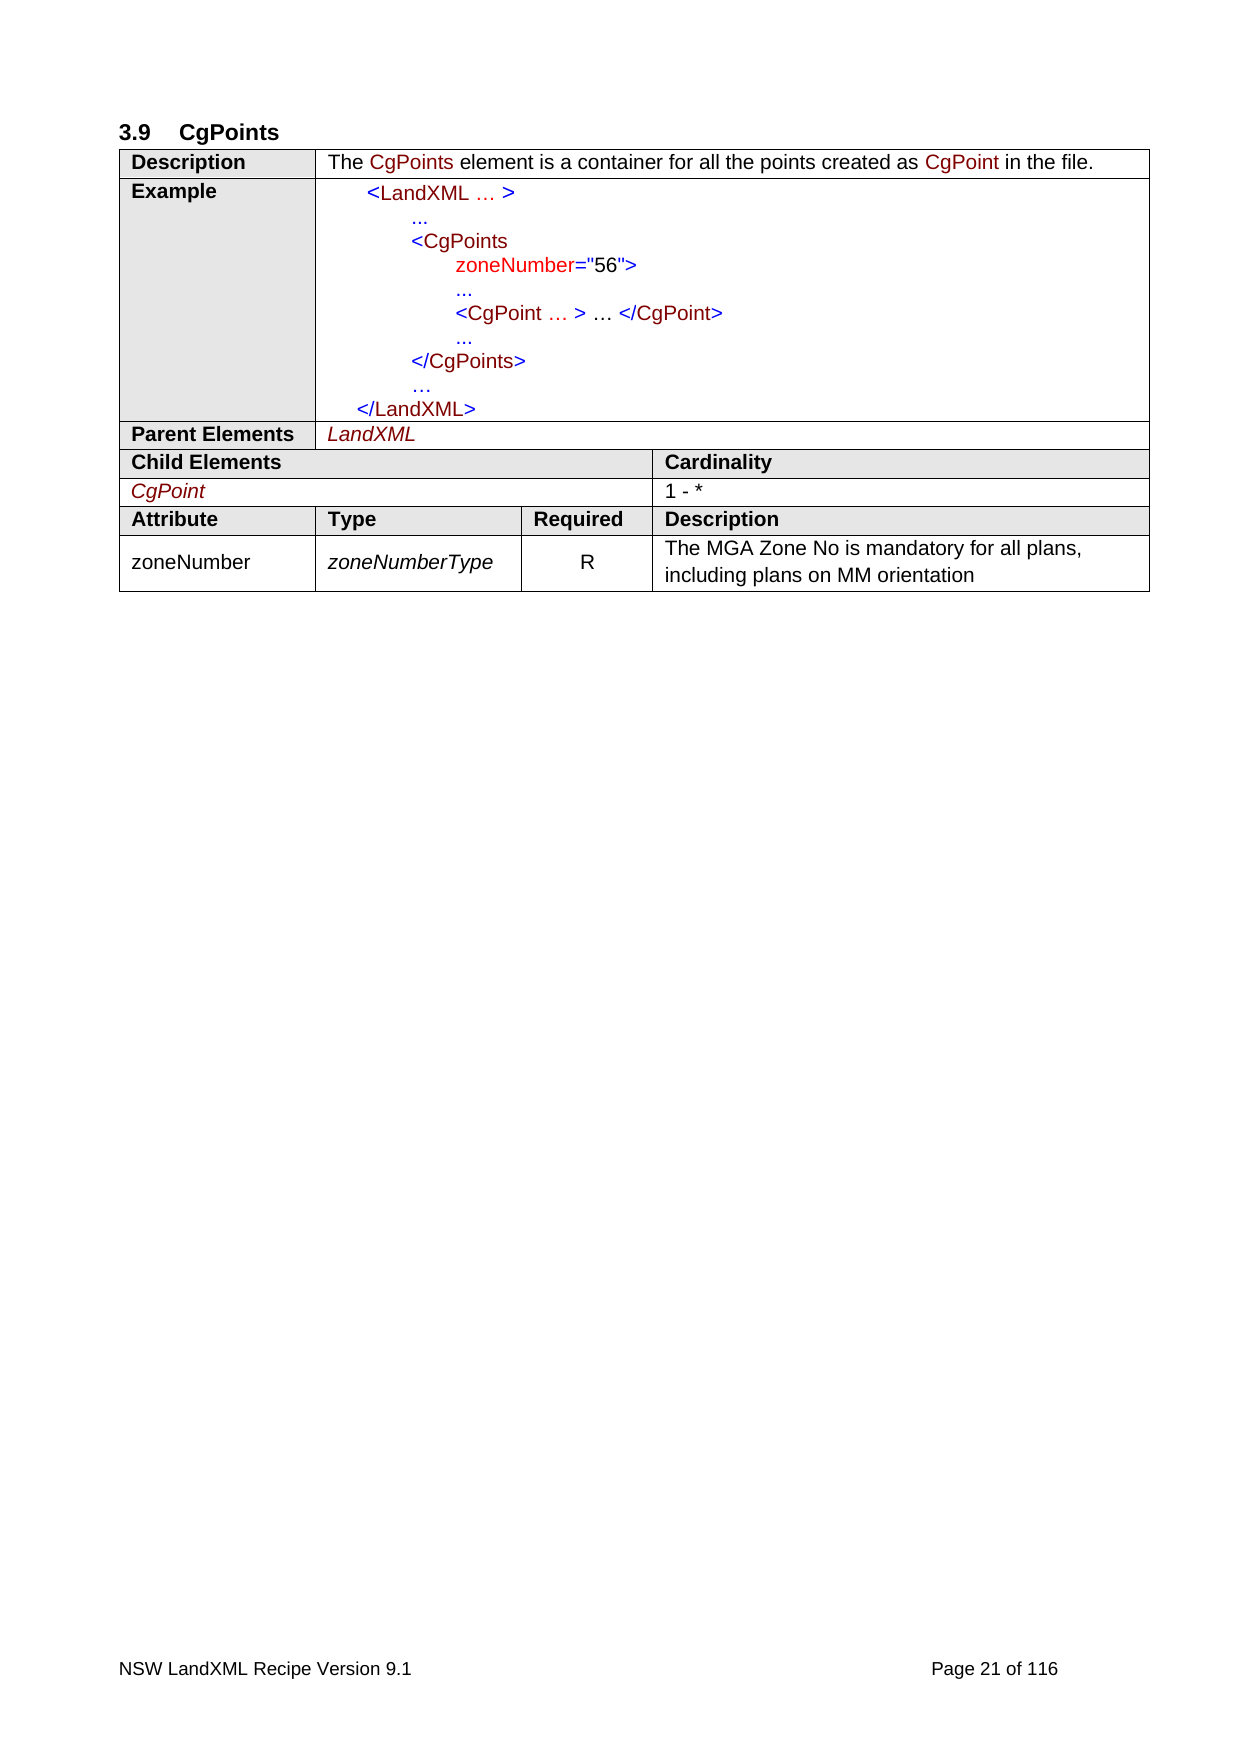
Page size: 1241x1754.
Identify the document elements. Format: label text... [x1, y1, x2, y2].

table_cell Parent Elements [120, 422, 315, 449]
subtitle 3.9 CgPoints [119, 119, 1123, 145]
table_cell CgPoint [120, 479, 652, 506]
table_header The CgPoints element is a container for all the points created as CgPoint in the file. [316, 150, 1149, 177]
table_cell <LandXML … > ... <CgPoints zoneNumber="56"> ... <CgPoint … > … </CgPoint> ... </CgPoints> … </LandXML> [316, 179, 1149, 421]
table_cell 1 - * [653, 479, 1149, 506]
table_cell LandXML [316, 422, 1149, 449]
table_cell Cardinality [653, 450, 1149, 478]
table_cell Child Elements [120, 450, 652, 478]
table_cell Attribute [120, 507, 315, 535]
table_cell Required [522, 507, 652, 535]
table_cell The MGA Zone No is mandatory for all plans, including plans on MM orientation [653, 536, 1149, 591]
table_cell zoneNumber [120, 536, 315, 591]
table_cell R [522, 536, 652, 591]
table_cell Description [653, 507, 1149, 535]
table_cell zoneNumberType [316, 536, 521, 591]
table_cell Example [120, 179, 315, 421]
table_cell Type [316, 507, 521, 535]
table_header Description [120, 150, 315, 177]
